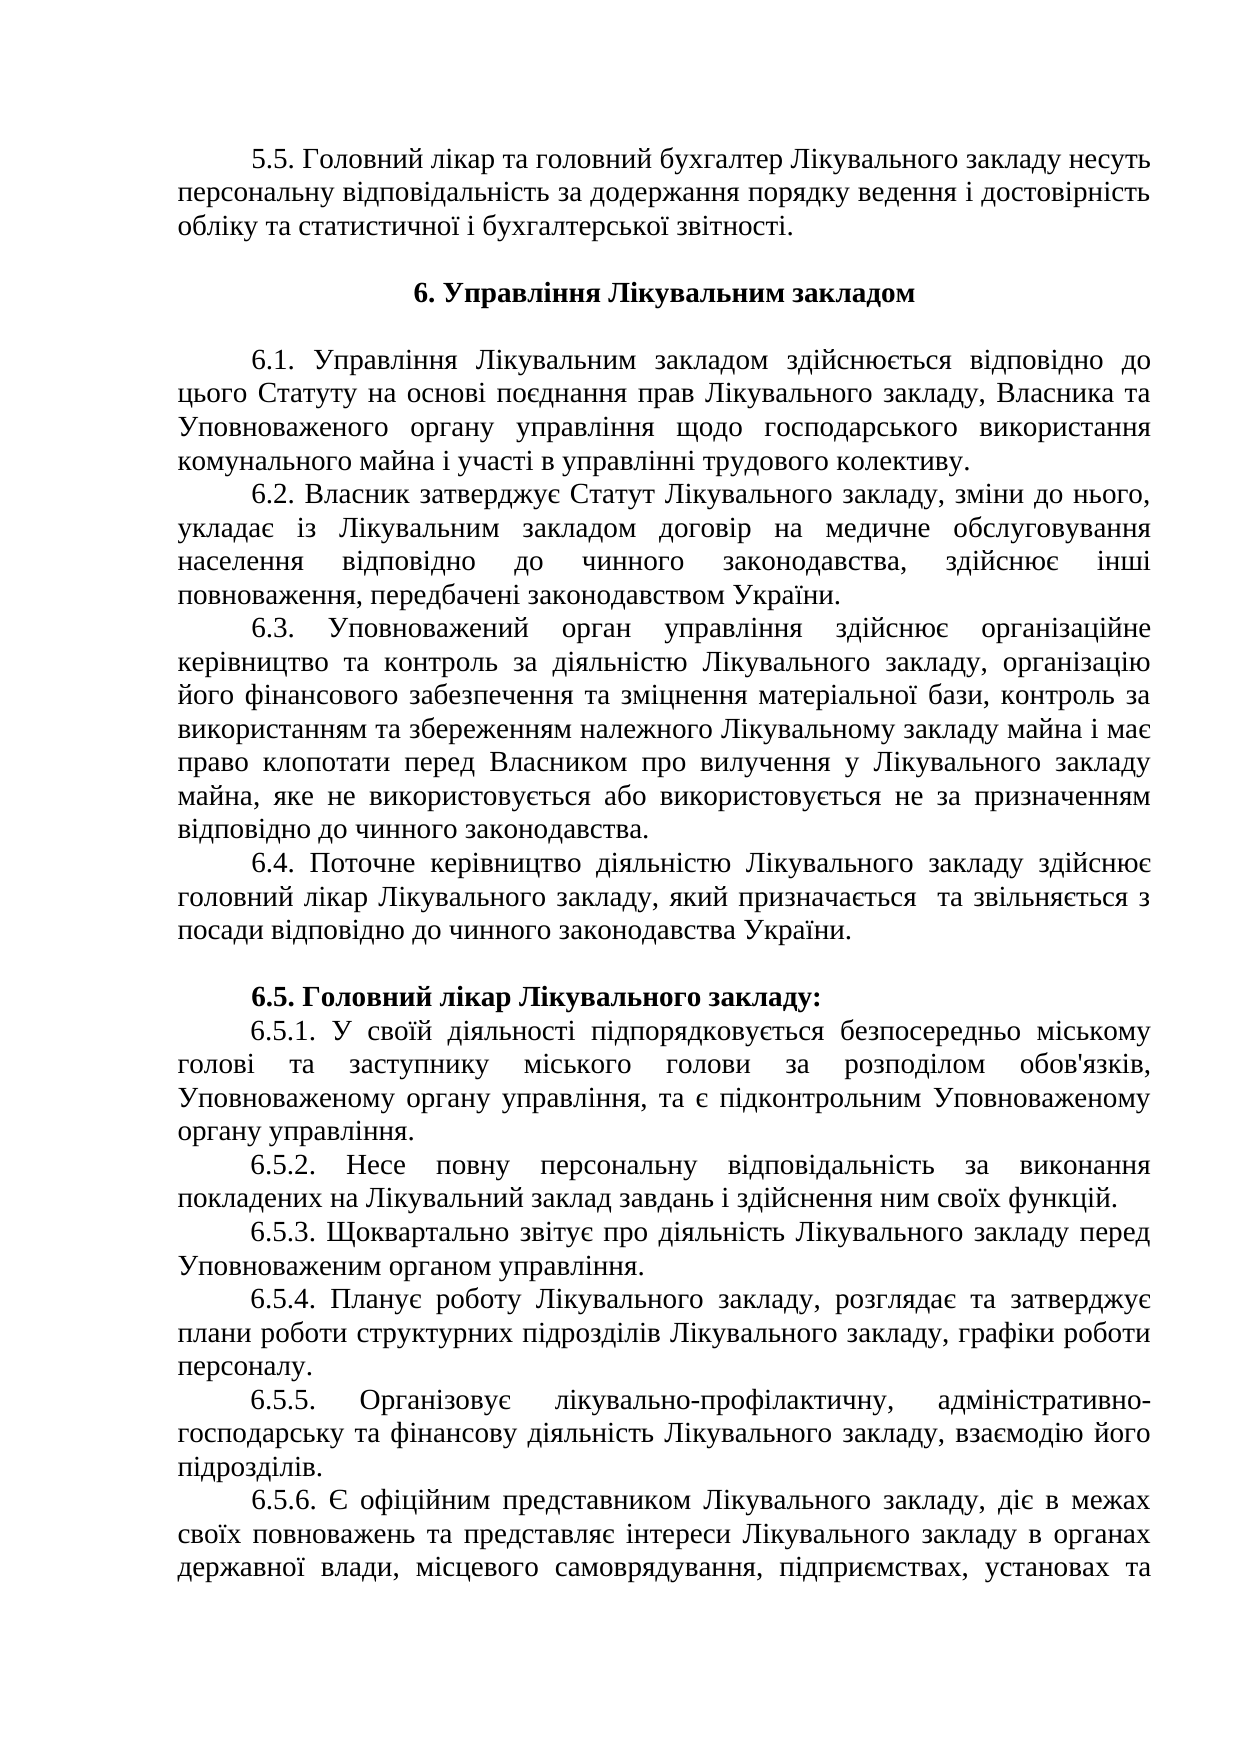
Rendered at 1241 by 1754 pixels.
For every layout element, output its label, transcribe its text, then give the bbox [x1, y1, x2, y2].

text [177, 1482, 1152, 1583]
text 6.1. Управління Лікувальним закладом здійснюється відповідно до цього Статуту на основі поєднання прав Лікувального закладу, Власника та Уповноваженого органу управління щодо господарського використання комунального майна і участі в управлінні трудового колективу. [177, 342, 1152, 476]
text 6.4. Поточне керівництво діяльністю Лікувального закладу здійснює головний лікар Лікувального закладу, який призначається та звільняється з посади відповідно до чинного законодавства України. [177, 845, 1152, 946]
text 6.3. Уповноважений орган управління здійснює організаційне керівництво та контроль за діяльністю Лікувального закладу, організацію його фінансового забезпечення та зміцнення матеріальної бази, контроль за використанням та збереженням належного Лікувальному закладу майна і має право клопотати перед Власником про вилучення у Лікувального закладу майна, яке не використовується або використовується не за призначенням відповідно до чинного законодавства. [177, 610, 1152, 845]
text 6.5.1. У своїй діяльності підпорядковується безпосередньо міському голові та заступнику міського голови за розподілом обов'язків, Уповноваженому органу управління, та є підконтрольним Уповноваженому органу управління. [177, 1013, 1152, 1147]
text 6.5.4. Планує роботу Лікувального закладу, розглядає та затверджує плани роботи структурних підрозділів Лікувального закладу, графіки роботи персоналу. [177, 1281, 1152, 1382]
text 6.5. Головний лікар Лікувального закладу: [177, 979, 1152, 1013]
text 5.5. Головний лікар та головний бухгалтер Лікувального закладу несуть персональну відповідальність за додержання порядку ведення і достовірність обліку та статистичної і бухгалтерської звітності. [177, 141, 1152, 241]
text 6.5.5. Організовує лікувально-профілактичну, адміністративно-господарську та фінансову діяльність Лікувального закладу, взаємодію його підрозділів. [177, 1382, 1152, 1482]
text 6.2. Власник затверджує Статут Лікувального закладу, зміни до нього, укладає із Лікувальним закладом договір на медичне обслуговування населення відповідно до чинного законодавства, здійснює інші повноваження, передбачені законодавством України. [177, 476, 1152, 610]
text 6.5.2. Несе повну персональну відповідальність за виконання покладених на Лікувальний заклад завдань і здійснення ним своїх функцій. [177, 1147, 1152, 1214]
text 6.5.3. Щоквартально звітує про діяльність Лікувального закладу перед Уповноваженим органом управління. [177, 1214, 1152, 1281]
text 6. Управління Лікувальним закладом [177, 275, 1152, 308]
